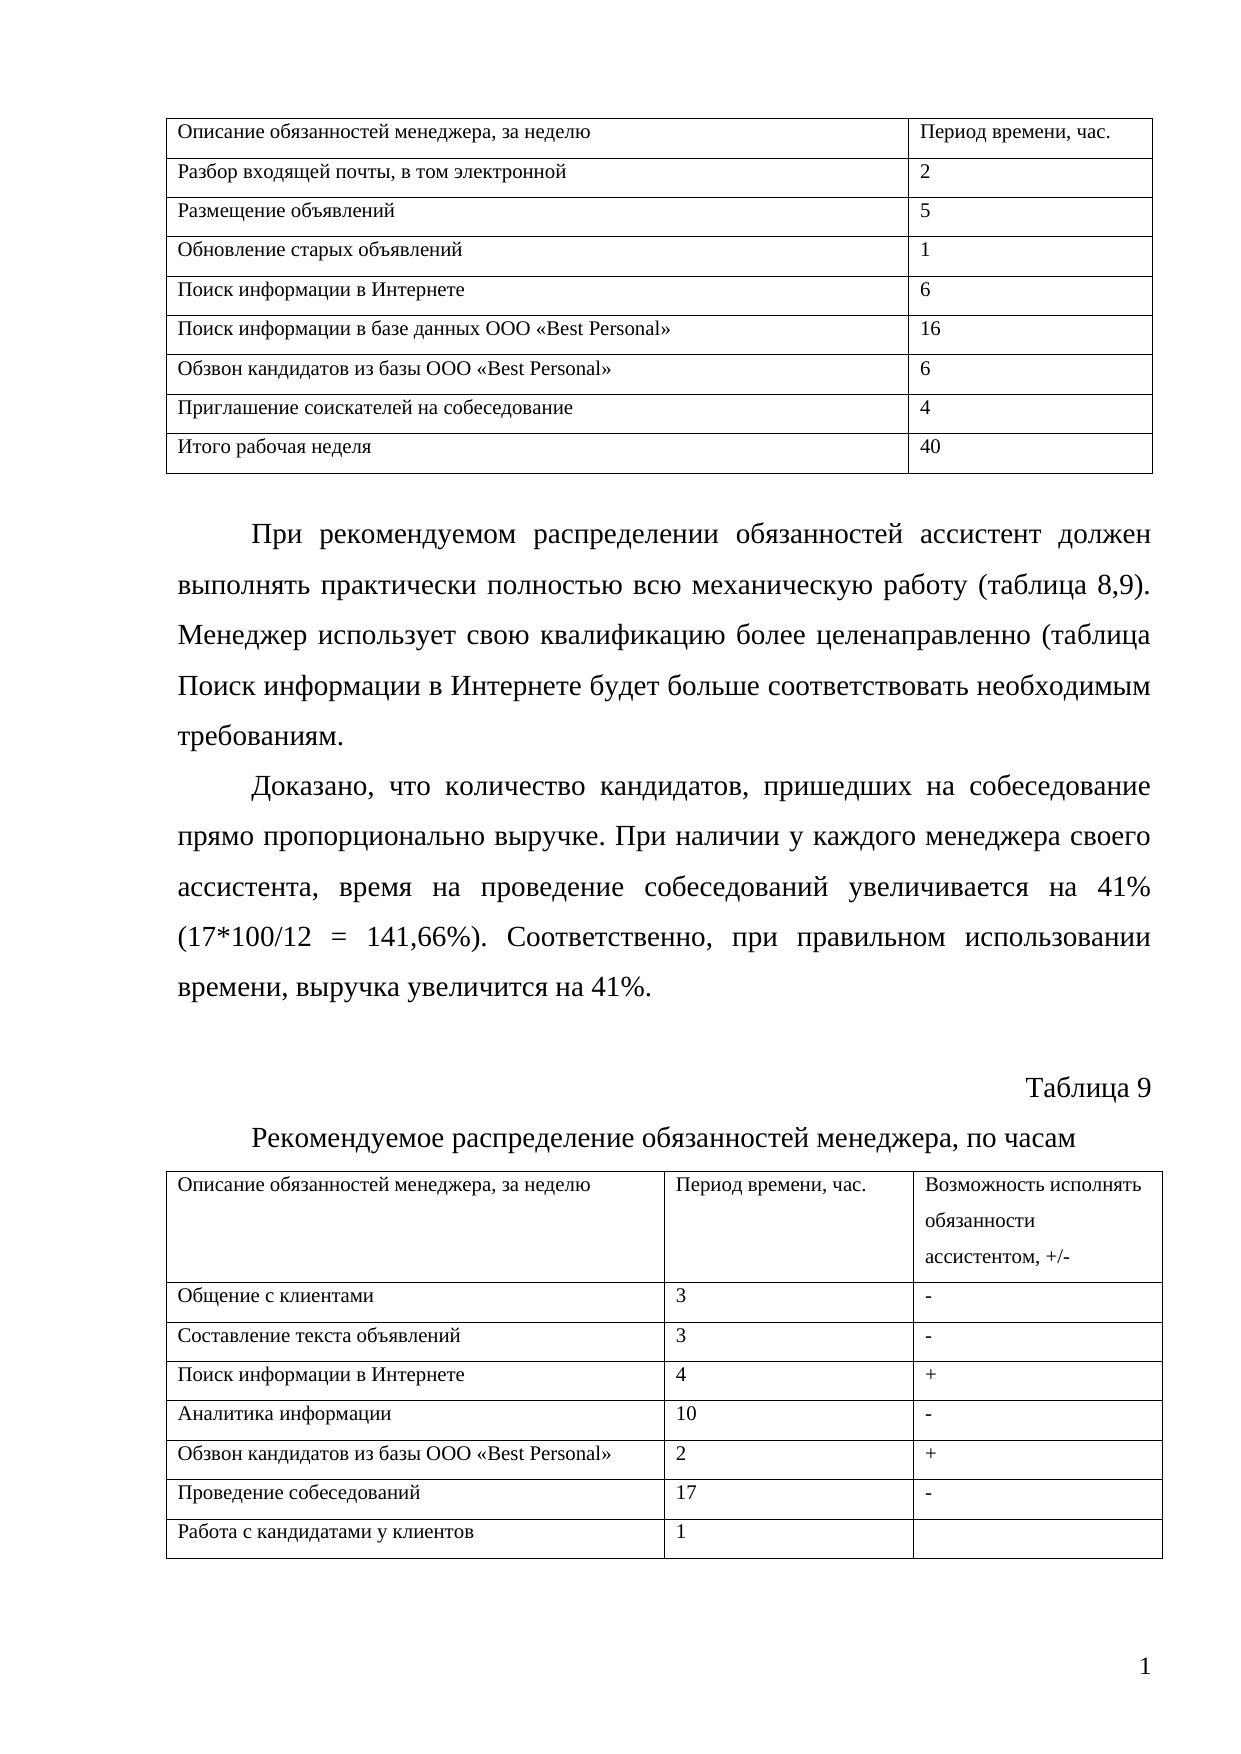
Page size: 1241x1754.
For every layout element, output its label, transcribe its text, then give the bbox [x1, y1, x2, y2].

table_cell Обзвон кандидатов из базы ООО «Best Personal» [167, 355, 908, 394]
table_cell Составление текста объявлений [167, 1323, 664, 1361]
table_cell - [914, 1283, 1162, 1322]
table_cell 4 [665, 1362, 913, 1400]
table_cell Поиск информации в Интернете [167, 277, 908, 315]
table_header Период времени, час. [665, 1172, 913, 1282]
table_cell Размещение объявлений [167, 198, 908, 236]
table_cell Поиск информации в базе данных ООО «Best Personal» [167, 316, 908, 354]
table_cell 2 [665, 1441, 913, 1479]
text При рекомендуемом распределении обязанностей ассистент должен выполнять практически полностью всю механическую работу (таблица 8,9). Менеджер использует свою квалификацию более целенаправленно (таблица Поиск информации в Интернете будет больше соответствовать необходимым требованиям. [177, 517, 1152, 751]
table_cell [914, 1520, 1162, 1558]
table_cell 1 [665, 1520, 913, 1558]
table_cell Поиск информации в Интернете [167, 1362, 664, 1400]
table_cell Работа с кандидатами у клиентов [167, 1520, 664, 1558]
table_cell Общение с клиентами [167, 1283, 664, 1322]
table_cell 6 [909, 355, 1152, 394]
table_cell Обзвон кандидатов из базы ООО «Best Personal» [167, 1441, 664, 1479]
table_cell 3 [665, 1283, 913, 1322]
table_cell 10 [665, 1401, 913, 1440]
table_header Период времени, час. [909, 119, 1152, 157]
table_cell Итого рабочая неделя [167, 434, 908, 472]
table_cell 1 [909, 237, 1152, 276]
table_header Описание обязанностей менеджера, за неделю [167, 1172, 664, 1282]
table_cell 17 [665, 1480, 913, 1518]
table_cell 16 [909, 316, 1152, 354]
table_cell Приглашение соискателей на собеседование [167, 395, 908, 433]
text Доказано, что количество кандидатов, пришедших на собеседование прямо пропорционально выручке. При наличии у каждого менеджера своего ассистента, время на проведение собеседований увеличивается на 41% (17*100/12 = 141,66%). Соответственно, при правильном использовании времени, выручка увеличится на 41%. [177, 768, 1152, 1003]
table_header Описание обязанностей менеджера, за неделю [167, 119, 908, 157]
table_cell 4 [909, 395, 1152, 433]
table_cell Разбор входящей почты, в том электронной [167, 159, 908, 197]
table_cell Проведение собеседований [167, 1480, 664, 1518]
table_cell Обновление старых объявлений [167, 237, 908, 276]
table_cell + [914, 1362, 1162, 1400]
table_cell 3 [665, 1323, 913, 1361]
table_cell Аналитика информации [167, 1401, 664, 1440]
table_cell 5 [909, 198, 1152, 236]
table_cell 2 [909, 159, 1152, 197]
table_cell 40 [909, 434, 1152, 472]
table_cell - [914, 1323, 1162, 1361]
text Рекомендуемое распределение обязанностей менеджера, по часам [177, 1120, 1152, 1154]
table_cell 6 [909, 277, 1152, 315]
text Таблица 9 [177, 1070, 1152, 1104]
table_cell + [914, 1441, 1162, 1479]
table_header Возможность исполнять обязанности ассистентом, +/- [914, 1172, 1162, 1282]
table_cell - [914, 1401, 1162, 1440]
table_cell - [914, 1480, 1162, 1518]
